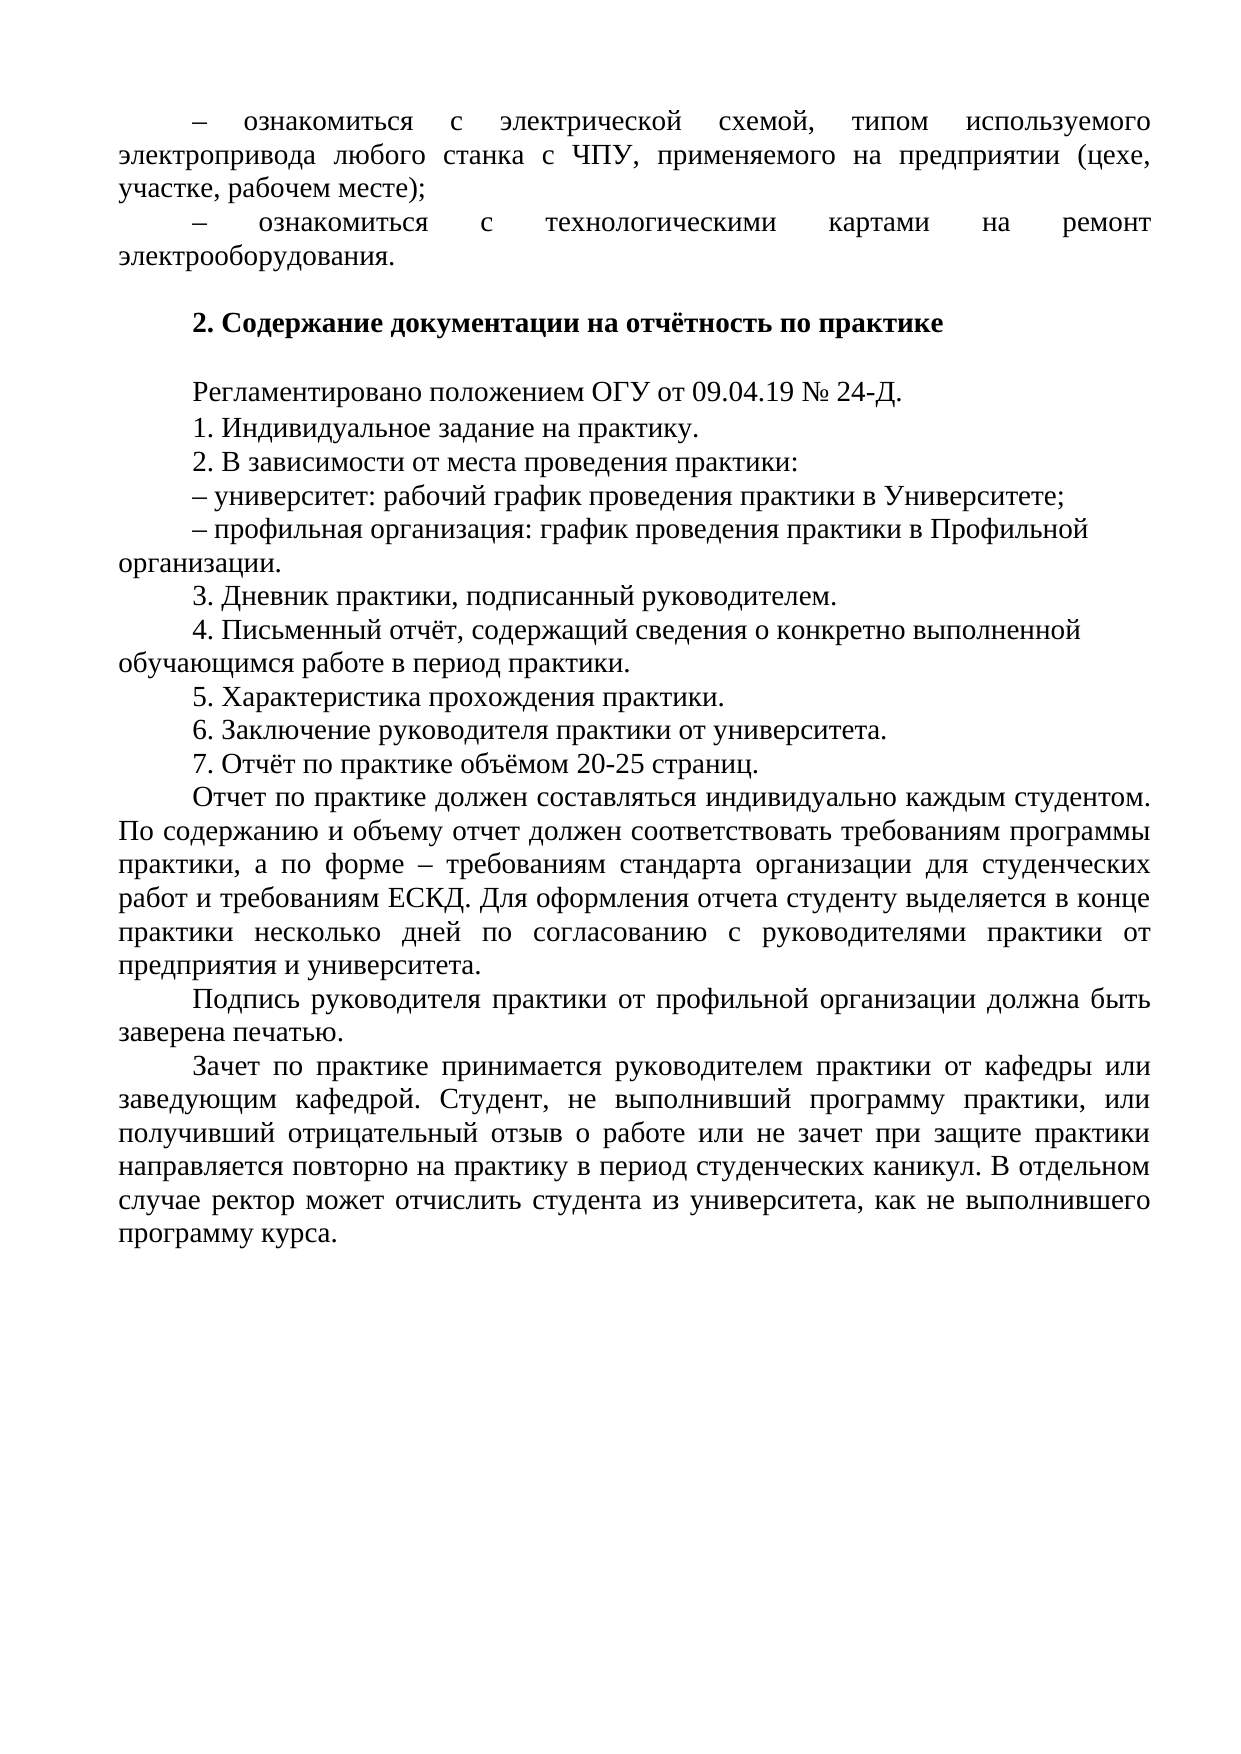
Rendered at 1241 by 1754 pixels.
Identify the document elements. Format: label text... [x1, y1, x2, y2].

text – университет: рабочий график проведения практики в Университете; [118, 478, 1152, 511]
text 6. Заключение руководителя практики от университета. [118, 712, 1152, 746]
text 1. Индивидуальное задание на практику. [118, 411, 1152, 444]
text – ознакомиться с технологическими картами на ремонт электрооборудования. [118, 204, 1152, 271]
text Зачет по практике принимается руководителем практики от кафедры или заведующим кафедрой. Студент, не выполнивший программу практики, или получивший отрицательный отзыв о работе или не зачет при защите практики направляется повторно на практику в период студенческих каникул. В отдельном случае ректор может отчислить студента из университета, как не выполнившего программу курса. [118, 1048, 1152, 1249]
text 2. Содержание документации на отчётность по практике [118, 305, 1152, 338]
text 7. Отчёт по практике объёмом 20-25 страниц. [118, 746, 1152, 779]
text 5. Характеристика прохождения практики. [118, 679, 1152, 712]
text Регламентировано положением ОГУ от 09.04.19 № 24-Д. [118, 374, 1152, 408]
text – ознакомиться с электрической схемой, типом используемого электропривода любого станка с ЧПУ, применяемого на предприятии (цехе, участке, рабочем месте); [118, 103, 1152, 204]
text Подпись руководителя практики от профильной организации должна быть заверена печатью. [118, 981, 1152, 1048]
text Отчет по практике должен составляться индивидуально каждым студентом. По содержанию и объему отчет должен соответствовать требованиям программы практики, а по форме – требованиям стандарта организации для студенческих работ и требованиям ЕСКД. Для оформления отчета студенту выделяется в конце практики несколько дней по согласованию с руководителями практики от предприятия и университета. [118, 779, 1152, 981]
text 4. Письменный отчёт, содержащий сведения о конкретно выполненной обучающимся работе в период практики. [118, 612, 1152, 679]
text – профильная организация: график проведения практики в Профильной организации. [118, 511, 1152, 578]
text 3. Дневник практики, подписанный руководителем. [118, 578, 1152, 612]
text 2. В зависимости от места проведения практики: [118, 444, 1152, 478]
